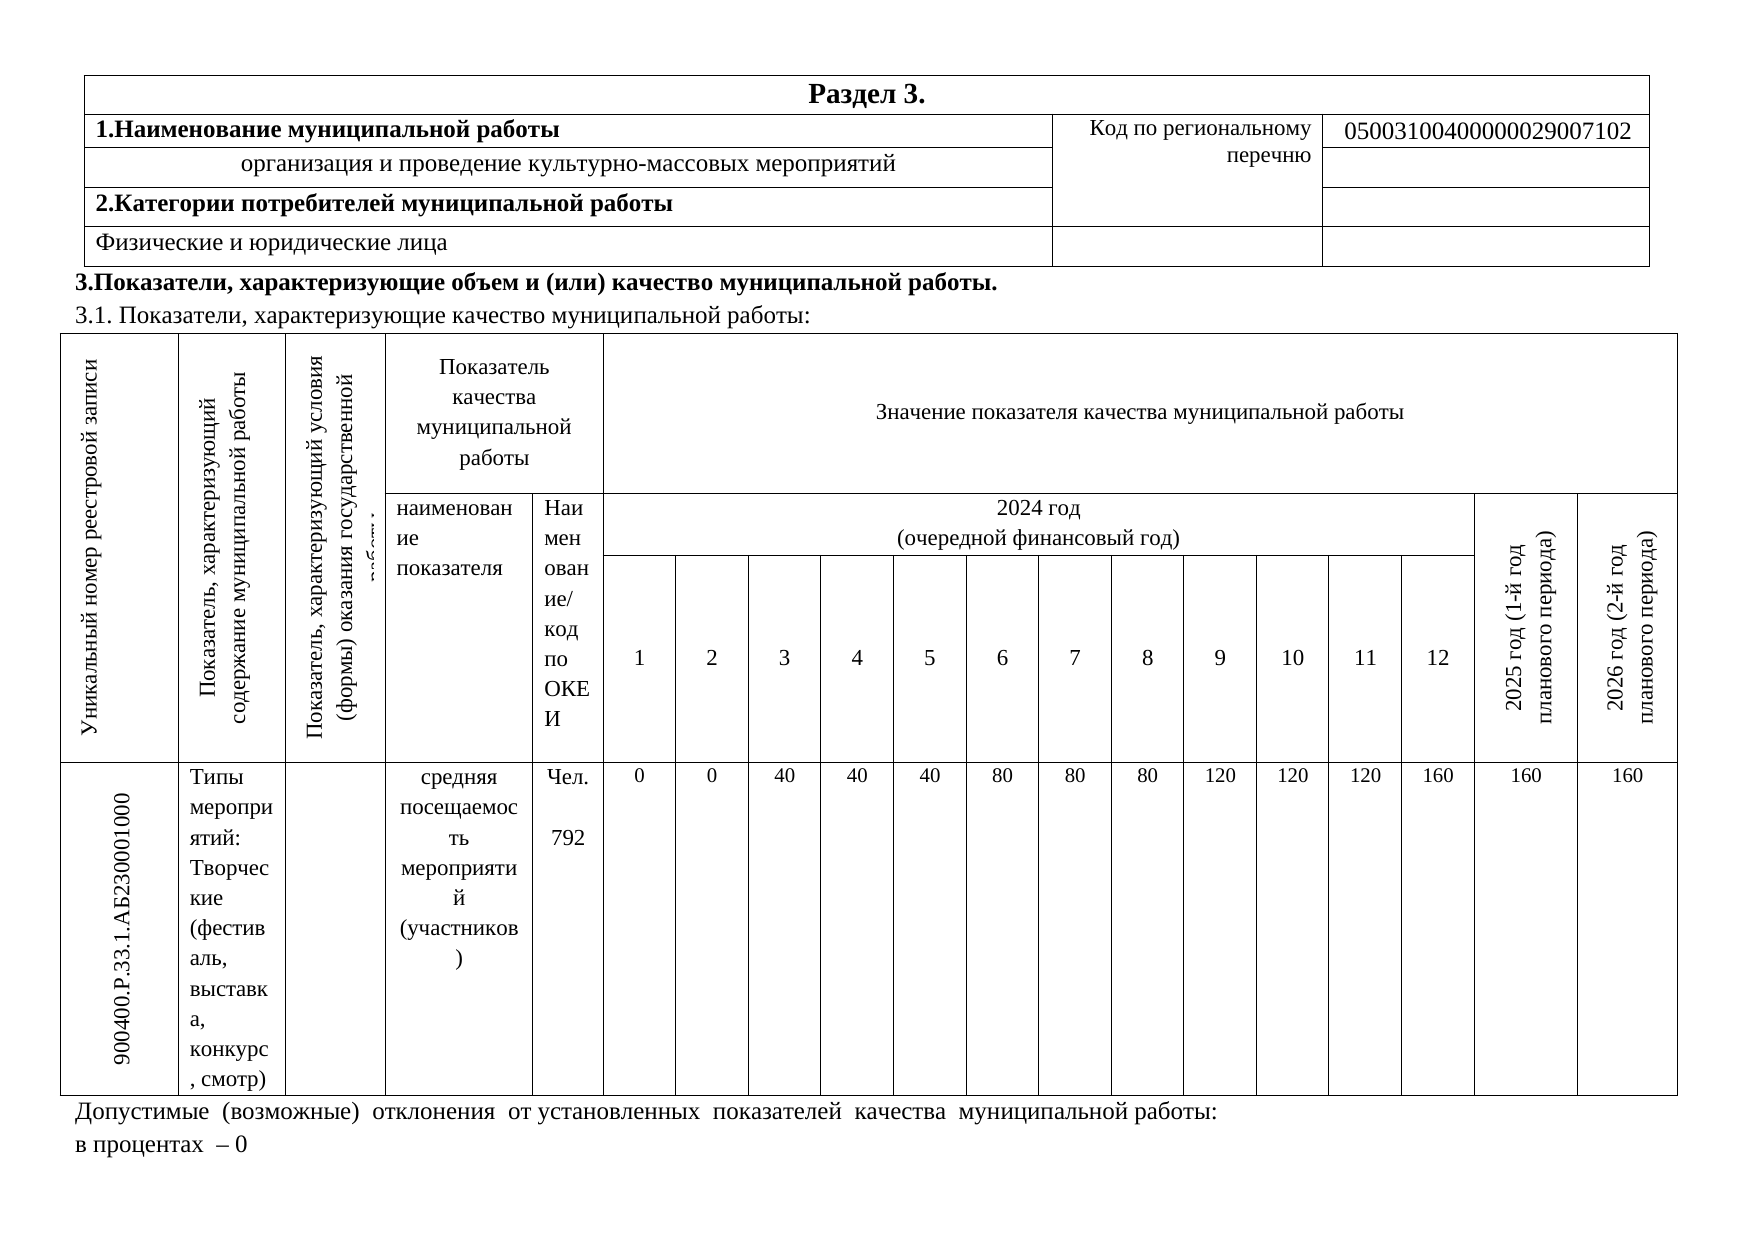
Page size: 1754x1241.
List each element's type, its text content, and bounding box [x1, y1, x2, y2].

table_cell 40 [821, 763, 893, 1095]
table_cell 5 [894, 556, 966, 762]
table_cell 2025 год (1-й год планового периода) [1475, 494, 1577, 762]
table_cell 160 [1578, 763, 1677, 1095]
table_cell Код по региональному перечню [1053, 115, 1322, 226]
table_cell 900400.Р.33.1.АБ230001000 [61, 763, 178, 1095]
table_cell 1.Наименование муниципальной работы [85, 115, 1052, 147]
table_cell 160 [1402, 763, 1474, 1095]
table_cell [286, 763, 385, 1095]
table_cell наименование показателя [386, 494, 532, 762]
table_cell 80 [1039, 763, 1111, 1095]
table_cell 0 [604, 763, 675, 1095]
table_cell 80 [967, 763, 1038, 1095]
table_cell [1323, 115, 1649, 147]
table_cell 40 [749, 763, 820, 1095]
table_cell Типы мероприятий: Творческие (фестиваль, выставка, конкурс, смотр) [179, 763, 285, 1095]
table_cell [1053, 227, 1322, 266]
table_cell 0 [676, 763, 748, 1095]
table_cell 4 [821, 556, 893, 762]
table_cell 7 [1039, 556, 1111, 762]
table_header Уникальный номер реестровой записи [61, 334, 178, 762]
table_cell [1323, 227, 1649, 266]
table_cell организация и проведение культурно-массовых мероприятий [85, 148, 1052, 187]
table_header Значение показателя качества муниципальной работы [604, 334, 1677, 493]
table_cell 2024 год (очередной финансовый год) [604, 494, 1474, 555]
table_cell 160 [1475, 763, 1577, 1095]
table_header Показатель, характеризующий содержание муниципальной работы [179, 334, 285, 762]
table_cell 120 [1257, 763, 1328, 1095]
table_cell 6 [967, 556, 1038, 762]
table_cell 2026 год (2-й год планового периода) [1578, 494, 1677, 762]
table_cell 10 [1257, 556, 1328, 762]
table_cell Наименование/код по ОКЕИ [533, 494, 603, 762]
table_cell 8 [1112, 556, 1183, 762]
text 3.Показатели, характеризующие объем и (или) качество муниципальной работы. [75, 267, 1679, 296]
table_cell 11 [1329, 556, 1401, 762]
table_cell 2.Категории потребителей муниципальной работы [85, 188, 1052, 226]
table_cell 9 [1184, 556, 1256, 762]
text Допустимые (возможные) отклонения от установленных показателей качества муниципальной работы: [75, 1096, 1679, 1125]
table_cell [1323, 188, 1649, 226]
table_cell Физические и юридические лица [85, 227, 1052, 266]
table_cell Чел. 792 [533, 763, 603, 1095]
text 3.1. Показатели, характеризующие качество муниципальной работы: [75, 300, 1679, 329]
table_header Показатель, характеризующий условия (формы) оказания государственной работы [286, 334, 385, 762]
table_cell средняя посещаемость мероприятий (участников) [386, 763, 532, 1095]
table_cell 2 [676, 556, 748, 762]
table_cell 120 [1329, 763, 1401, 1095]
table_cell 40 [894, 763, 966, 1095]
text в процентах – 0 [75, 1129, 1679, 1158]
table_cell 3 [749, 556, 820, 762]
table_cell 1 [604, 556, 675, 762]
table_header Раздел 3. [85, 76, 1649, 113]
table_cell [1323, 148, 1649, 187]
table_header Показатель качества муниципальной работы [386, 334, 603, 493]
table_cell 12 [1402, 556, 1474, 762]
table_cell 120 [1184, 763, 1256, 1095]
table_cell 80 [1112, 763, 1183, 1095]
